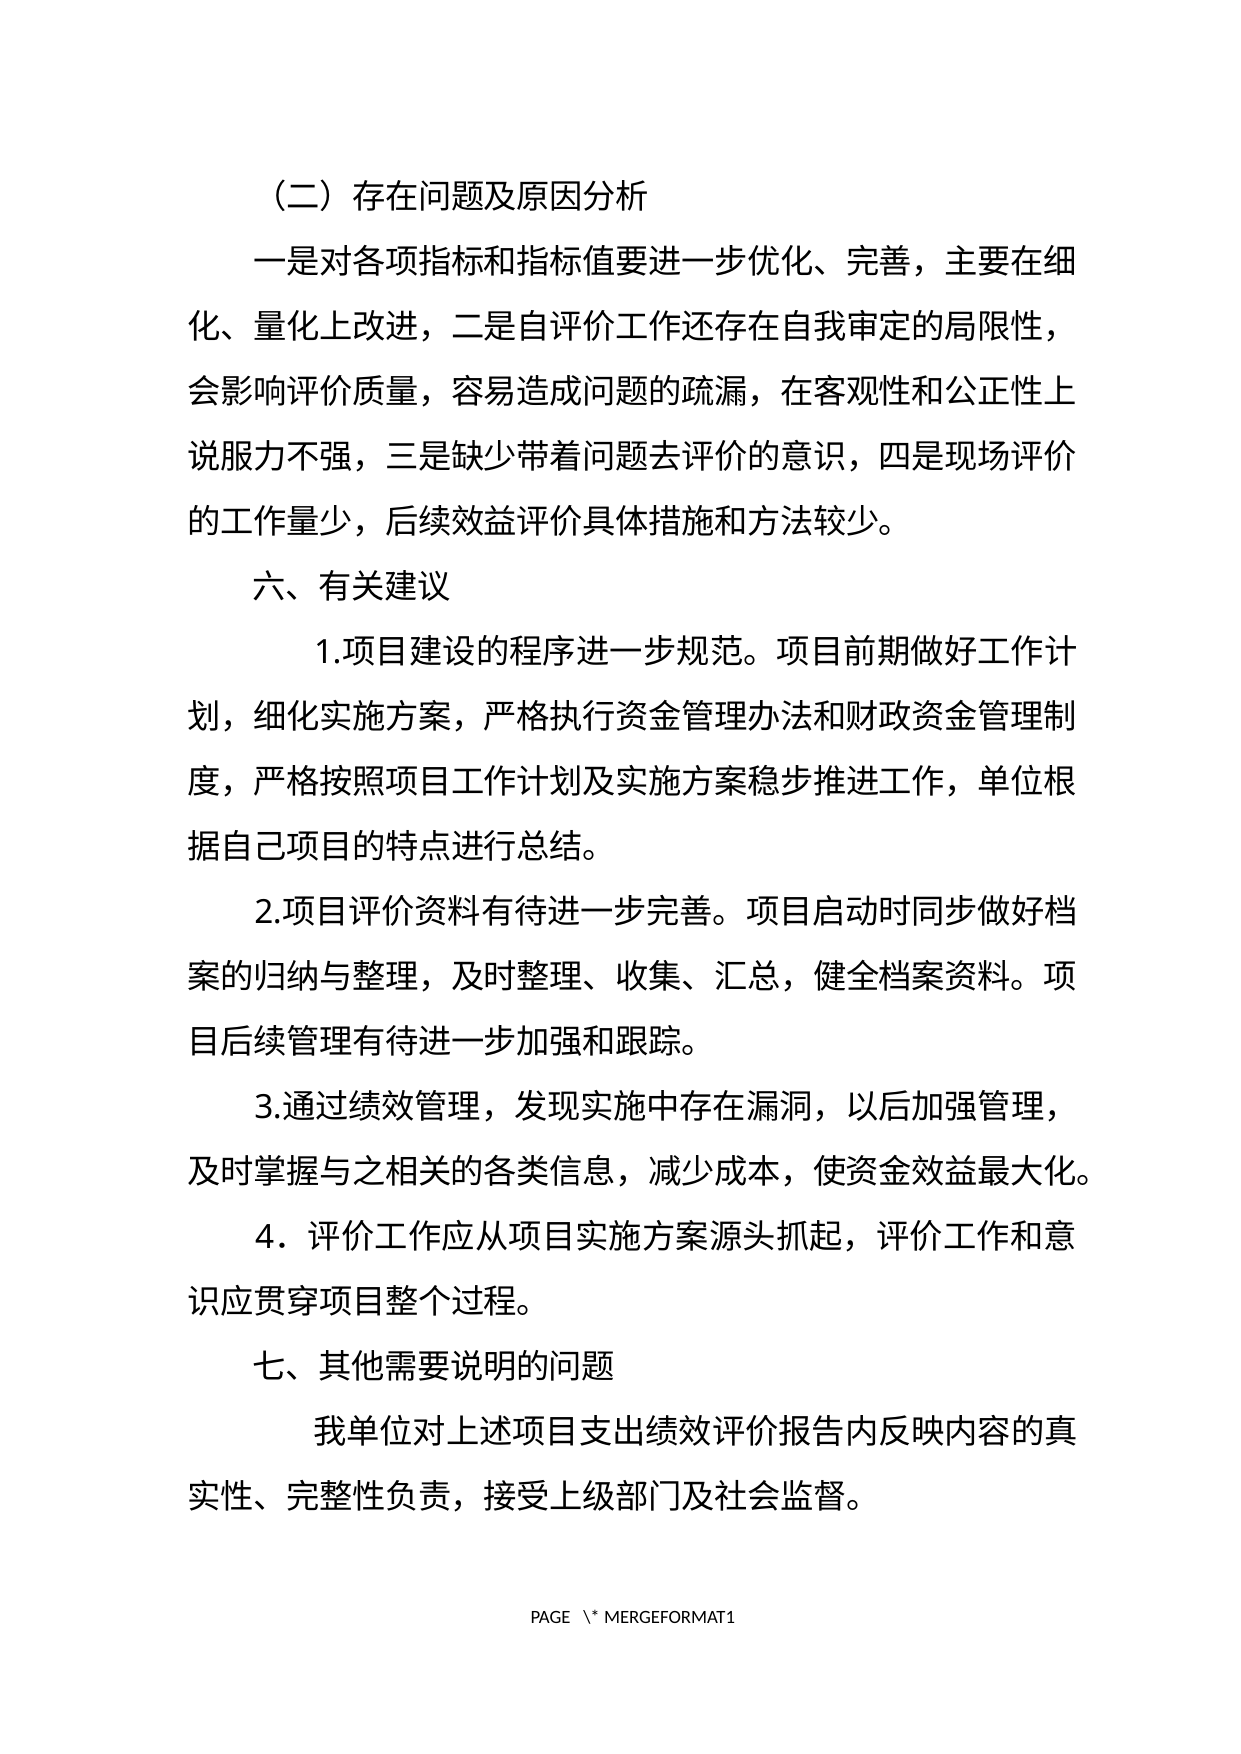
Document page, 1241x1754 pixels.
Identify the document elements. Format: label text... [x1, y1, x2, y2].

text 1.项目建设的程序进一步规范。项目前期做好工作计划，细化实施方案，严格执行资金管理办法和财政资金管理制度，严格按照项目工作计划及实施方案稳步推进工作，单位根据自己项目的特点进行总结。 2.项目评价资料有待进一步完善。项目启动时同步做好档案的归纳与整理，及时整理、收集、汇总，健全档案资料。项目后续管理有待进一步加强和跟踪。 3.通过绩效管理，发现实施中存在漏洞，以后加强管理，及时掌握与之相关的各类信息，减少成本，使资金效益最大化。 4．评价工作应从项目实施方案源头抓起，评价工作和意识应贯穿项目整个过程。 [187, 617, 1078, 1332]
text 我单位对上述项目支出绩效评价报告内反映内容的真实性、完整性负责，接受上级部门及社会监督。 [187, 1397, 1078, 1527]
text 七、其他需要说明的问题 [187, 1332, 1078, 1397]
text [187, 162, 1078, 552]
text 六、有关建议 [187, 552, 1078, 617]
